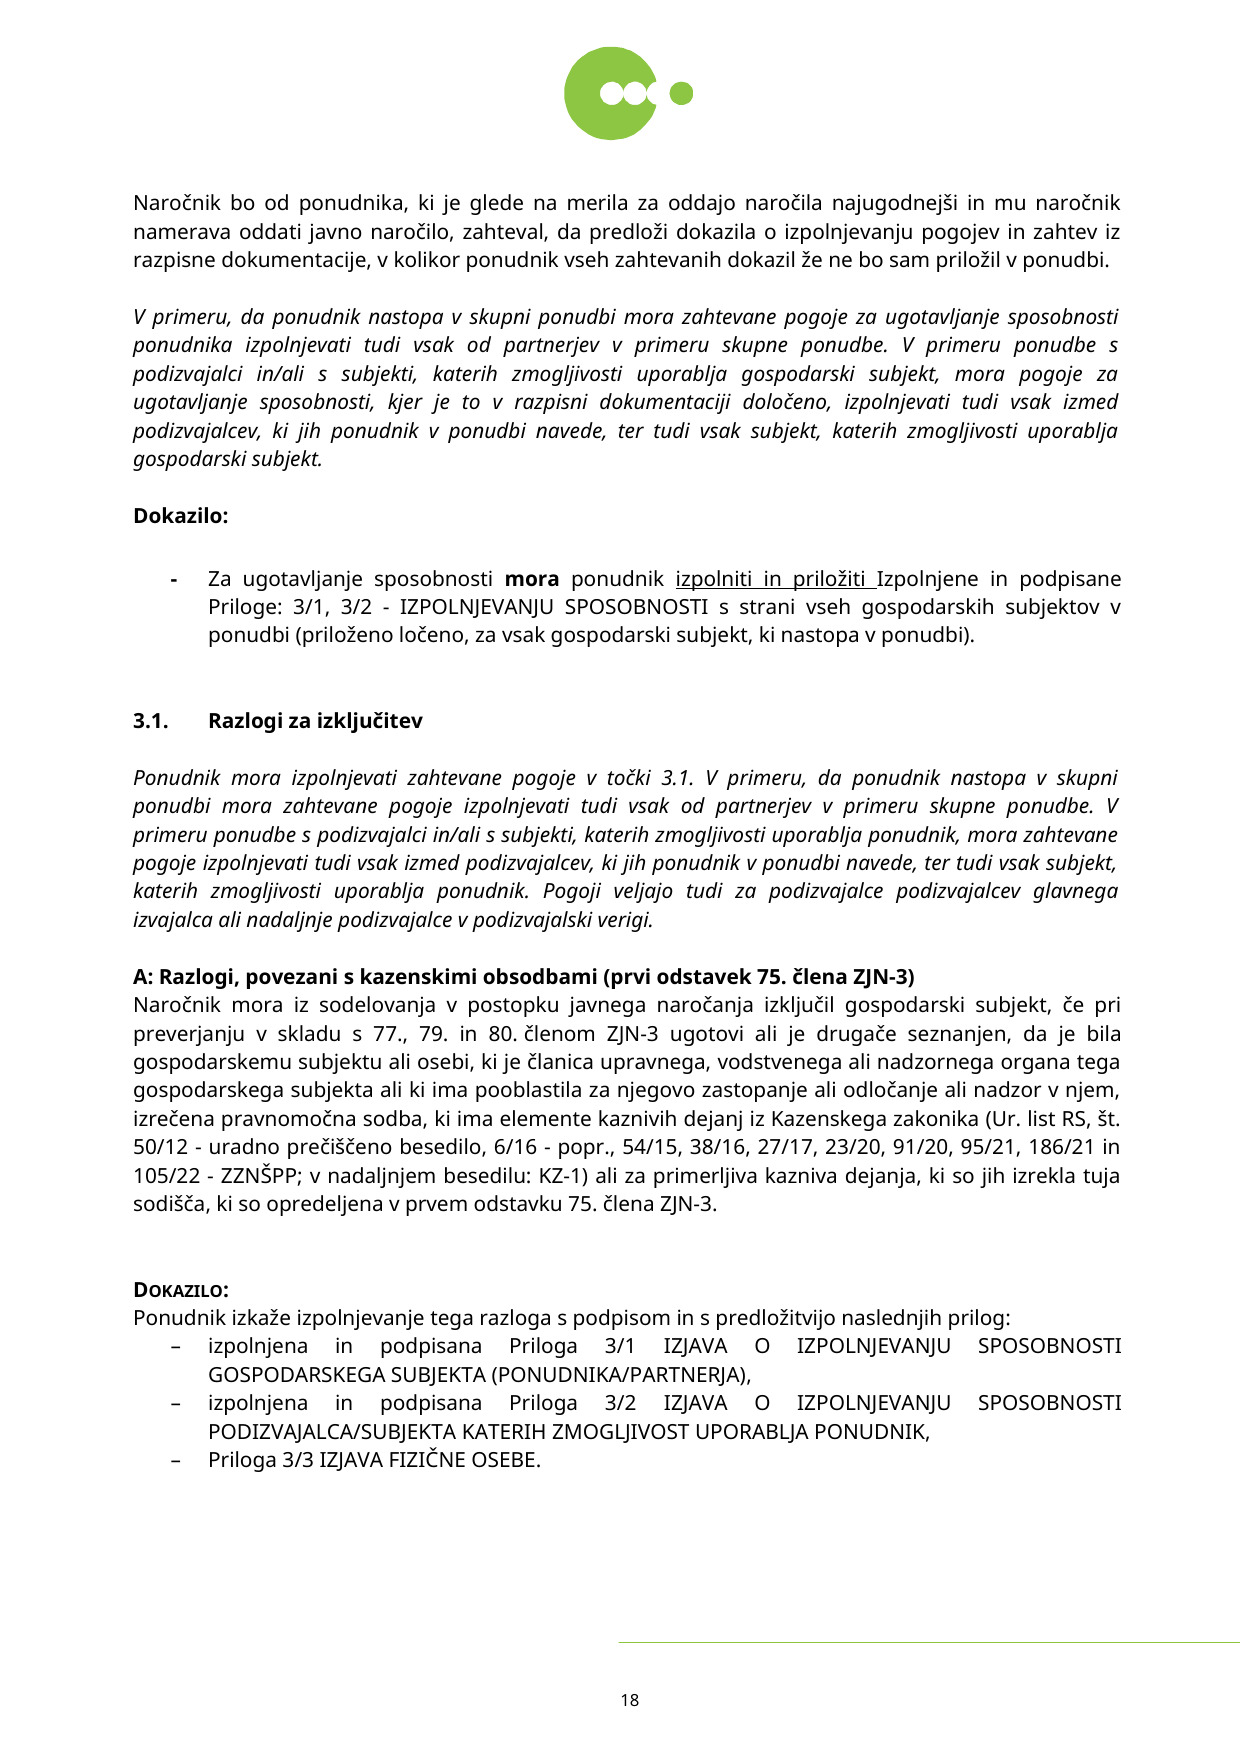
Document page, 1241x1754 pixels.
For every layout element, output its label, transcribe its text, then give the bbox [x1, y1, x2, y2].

text A: Razlogi, povezani s kazenskimi obsodbami (prvi odstavek 75. člena ZJN-3) [133, 962, 1122, 990]
list Razlogi za izključitev [133, 706, 1122, 734]
text Ponudnik izkaže izpolnjevanje tega razloga s podpisom in s predložitvijo naslednjih prilog: [133, 1303, 1122, 1332]
text Naročnik bo od ponudnika, ki je glede na merila za oddajo naročila najugodnejši in mu naročnik namerava oddati javno naročilo, zahteval, da predloži dokazila o izpolnjevanju pogojev in zahtev iz razpisne dokumentacije, v kolikor ponudnik vseh zahtevanih dokazil že ne bo sam priložil v ponudbi. [133, 188, 1122, 274]
list Za ugotavljanje sposobnosti mora ponudnik izpolniti in priložiti Izpolnjene in podpisane Priloge: 3/1, 3/2 - IZPOLNJEVANJU SPOSOBNOSTI s strani vseh gospodarskih subjektov v ponudbi (priloženo ločeno, za vsak gospodarski subjekt, ki nastopa v ponudbi). [170, 564, 1122, 649]
list izpolnjena in podpisana Priloga 3/1 IZJAVA O IZPOLNJEVANJU SPOSOBNOSTI GOSPODARSKEGA SUBJEKTA (PONUDNIKA/PARTNERJA), [170, 1332, 1122, 1388]
text Ponudnik mora izpolnjevati zahtevane pogoje v točki 3.1. V primeru, da ponudnik nastopa v skupni ponudbi mora zahtevane pogoje izpolnjevati tudi vsak od partnerjev v primeru skupne ponudbe. V primeru ponudbe s podizvajalci in/ali s subjekti, katerih zmogljivosti uporablja ponudnik, mora zahtevane pogoje izpolnjevati tudi vsak izmed podizvajalcev, ki jih ponudnik v ponudbi navede, ter tudi vsak subjekt, katerih zmogljivosti uporablja ponudnik. Pogoji veljajo tudi za podizvajalce podizvajalcev glavnega izvajalca ali nadaljnje podizvajalce v podizvajalski verigi. [133, 763, 1122, 933]
text Dokazilo: [133, 1275, 1122, 1303]
text V primeru, da ponudnik nastopa v skupni ponudbi mora zahtevane pogoje za ugotavljanje sposobnosti ponudnika izpolnjevati tudi vsak od partnerjev v primeru skupne ponudbe. V primeru ponudbe s podizvajalci in/ali s subjekti, katerih zmogljivosti uporablja gospodarski subjekt, mora pogoje za ugotavljanje sposobnosti, kjer je to v razpisni dokumentaciji določeno, izpolnjevati tudi vsak izmed podizvajalcev, ki jih ponudnik v ponudbi navede, ter tudi vsak subjekt, katerih zmogljivosti uporablja gospodarski subjekt. [133, 302, 1122, 473]
text Dokazilo: [133, 501, 1122, 530]
list izpolnjena in podpisana Priloga 3/2 IZJAVA O IZPOLNJEVANJU SPOSOBNOSTI PODIZVAJALCA/SUBJEKTA KATERIH ZMOGLJIVOST UPORABLJA PONUDNIK, [170, 1388, 1122, 1445]
list Priloga 3/3 IZJAVA FIZIČNE OSEBE. [170, 1445, 1122, 1474]
text Naročnik mora iz sodelovanja v postopku javnega naročanja izključil gospodarski subjekt, če pri preverjanju v skladu s 77., 79. in 80. členom ZJN-3 ugotovi ali je drugače seznanjen, da je bila gospodarskemu subjektu ali osebi, ki je članica upravnega, vodstvenega ali nadzornega organa tega gospodarskega subjekta ali ki ima pooblastila za njegovo zastopanje ali odločanje ali nadzor v njem, izrečena pravnomočna sodba, ki ima elemente kaznivih dejanj iz Kazenskega zakonika (Ur. list RS, št. 50/12 - uradno prečiščeno besedilo, 6/16 - popr., 54/15, 38/16, 27/17, 23/20, 91/20, 95/21, 186/21 in 105/22 - ZZNŠPP; v nadaljnjem besedilu: KZ-1) ali za primerljiva kazniva dejanja, ki so jih izrekla tuja sodišča, ki so opredeljena v prvem odstavku 75. člena ZJN-3. [133, 990, 1122, 1218]
